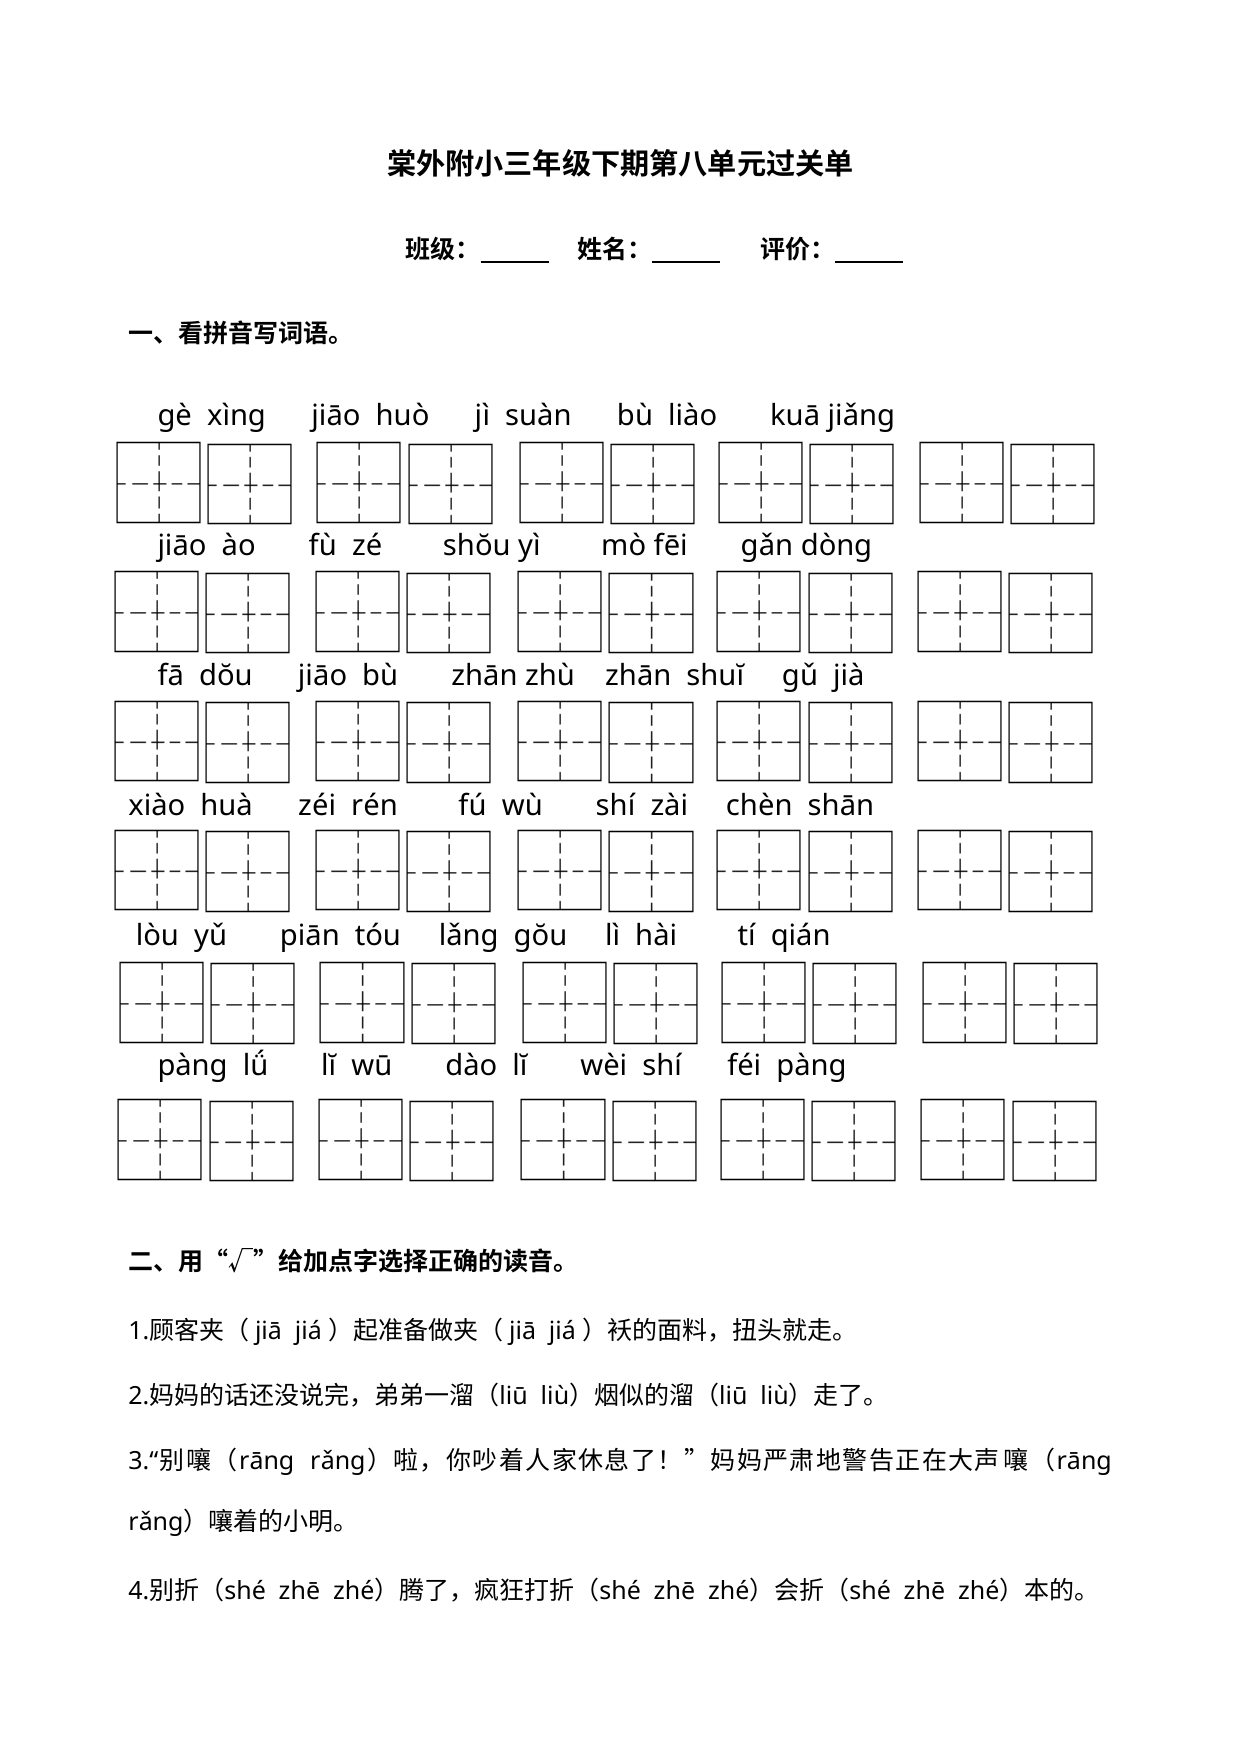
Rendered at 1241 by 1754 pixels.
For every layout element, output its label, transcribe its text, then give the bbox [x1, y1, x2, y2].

picture [114, 438, 297, 527]
picture [117, 958, 300, 1047]
picture [915, 697, 1098, 786]
picture [316, 1095, 499, 1184]
picture [313, 697, 496, 786]
picture [918, 1095, 1102, 1184]
text 二、用“√”给加点字选择正确的读音。 [128, 1227, 1112, 1292]
picture [917, 438, 1100, 527]
picture [515, 697, 699, 786]
text 3.“别嚷（rāng rǎng）啦，你吵着人家休息了！”妈妈严肃地警告正在大声嚷（rāng rǎng）嚷着的小明。 [128, 1422, 1112, 1552]
text lòu yǔ piān tóu lǎng gŏu lì hài tí qián [128, 902, 1112, 967]
picture [517, 438, 700, 527]
picture [112, 826, 295, 915]
picture [314, 438, 498, 527]
picture [112, 697, 295, 786]
text 棠外附小三年级下期第八单元过关单 [128, 129, 1112, 194]
text 1.顾客夹（ jiā jiá ）起准备做夹（ jiā jiá ）袄的面料，扭头就走。 [128, 1292, 1112, 1357]
picture [520, 958, 703, 1047]
text 2.妈妈的话还没说完，弟弟一溜（liū liù）烟似的溜（liū liù）走了。 [128, 1357, 1112, 1422]
picture [112, 567, 295, 656]
picture [915, 567, 1098, 656]
picture [515, 567, 699, 656]
text 一、看拼音写词语。 [128, 299, 1112, 364]
text 班级： 姓名： 评价： [128, 216, 1112, 281]
picture [718, 1095, 901, 1184]
text jiāo ào fù zé shŏu yì mò fēi gǎn dòng [128, 512, 1112, 577]
text 4.别折（shé zhē zhé）腾了，疯狂打折（shé zhē zhé）会折（shé zhē zhé）本的。 [128, 1552, 1112, 1617]
picture [313, 567, 496, 656]
picture [317, 958, 501, 1047]
picture [719, 958, 902, 1047]
text xiào huà zéi rén fú wù shí zài chèn shān [128, 772, 1112, 837]
picture [714, 697, 898, 786]
picture [518, 1095, 702, 1184]
text gè xìng jiāo huò jì suàn bù liào kuā jiǎng [128, 382, 1112, 447]
picture [115, 1095, 299, 1184]
picture [920, 958, 1103, 1047]
picture [915, 826, 1098, 915]
picture [714, 567, 898, 656]
text pàng lǘ lĭ wū dào lĭ wèi shí féi pàng [128, 1032, 1112, 1097]
picture [714, 826, 898, 915]
picture [313, 826, 496, 915]
text fā dŏu jiāo bù zhān zhù zhān shuĭ gǔ jià [128, 642, 1112, 707]
picture [716, 438, 899, 527]
picture [515, 826, 699, 915]
